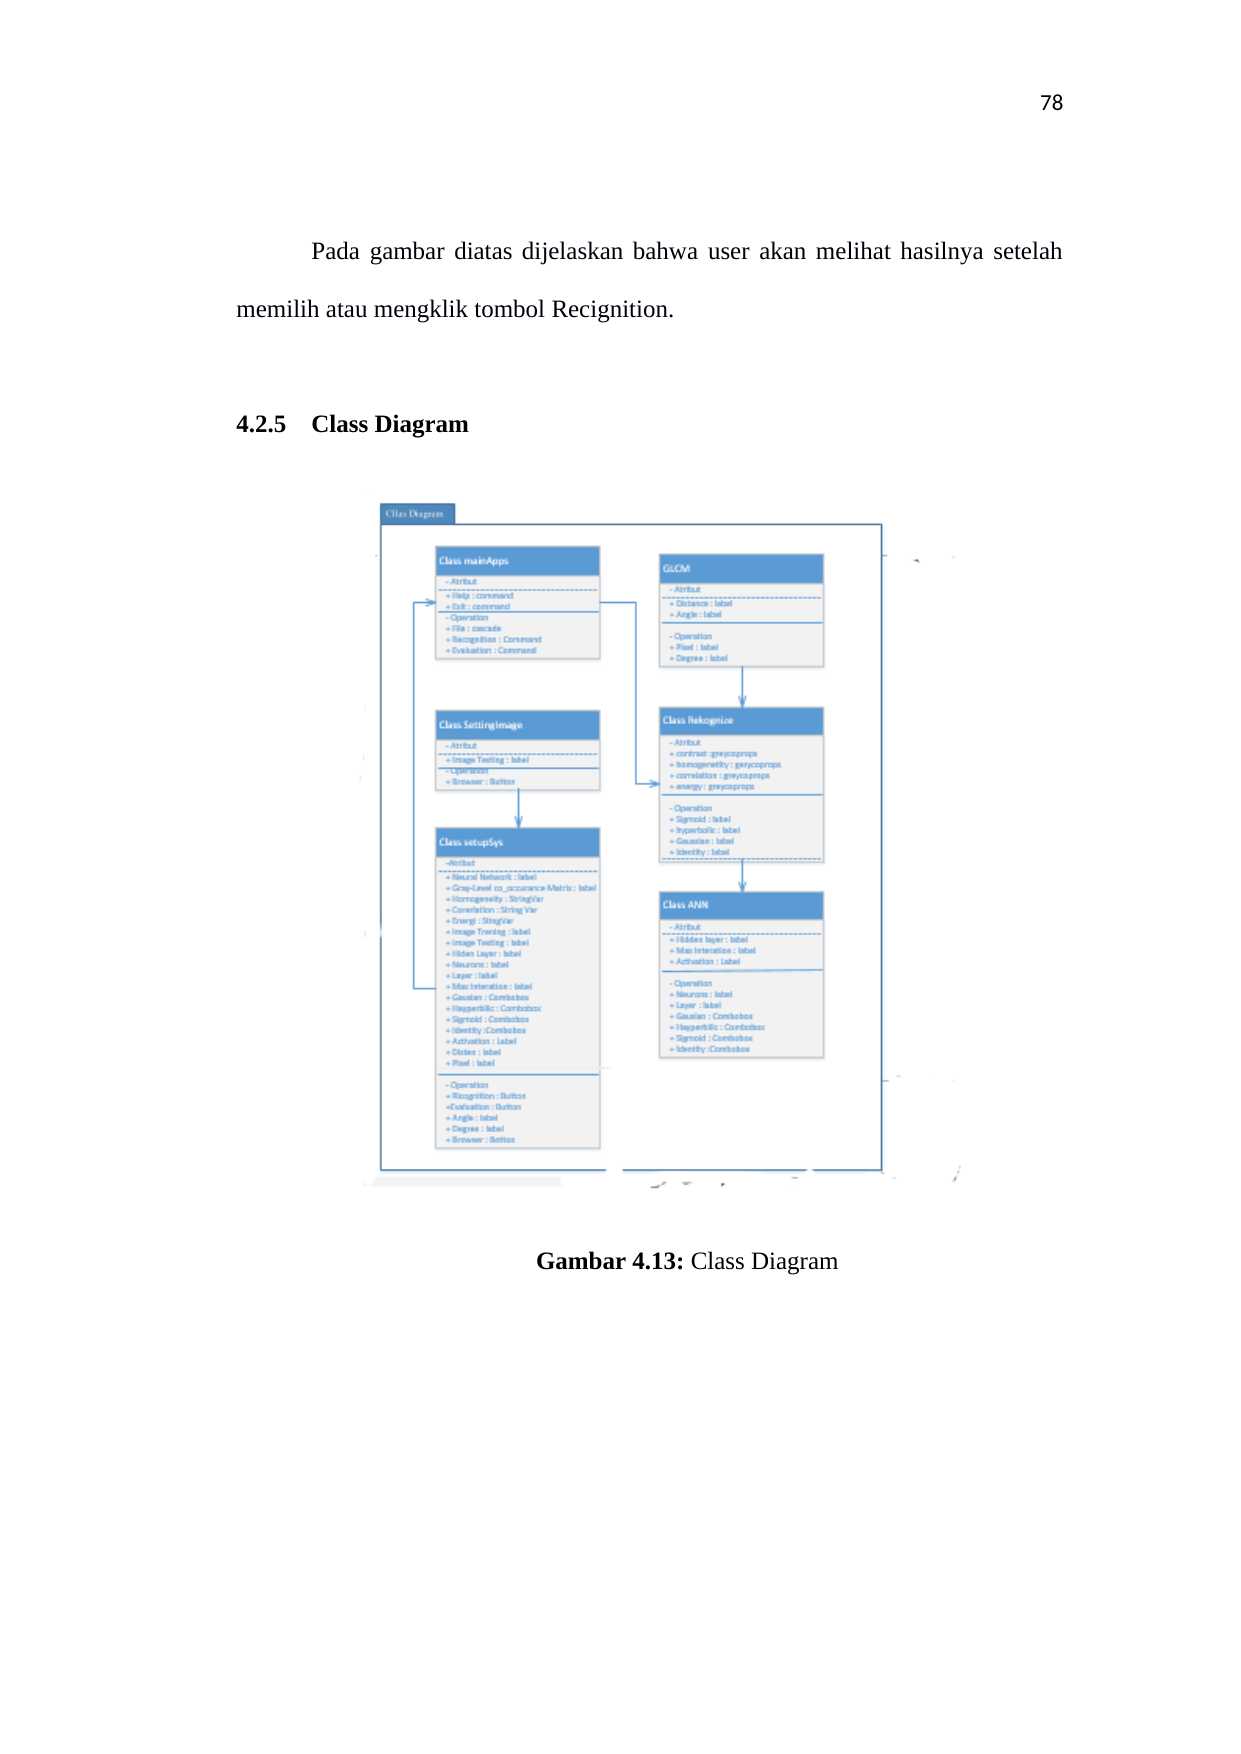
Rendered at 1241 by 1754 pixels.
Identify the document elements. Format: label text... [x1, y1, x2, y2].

picture [335, 466, 964, 1218]
list Class Diagram [236, 409, 1063, 437]
text Pada gambar diatas dijelaskan bahwa user akan melihat hasilnya setelah memilih atau mengklik tombol Recignition. [236, 236, 1063, 322]
list Gambar 4.13: Class Diagram [311, 1246, 1063, 1275]
